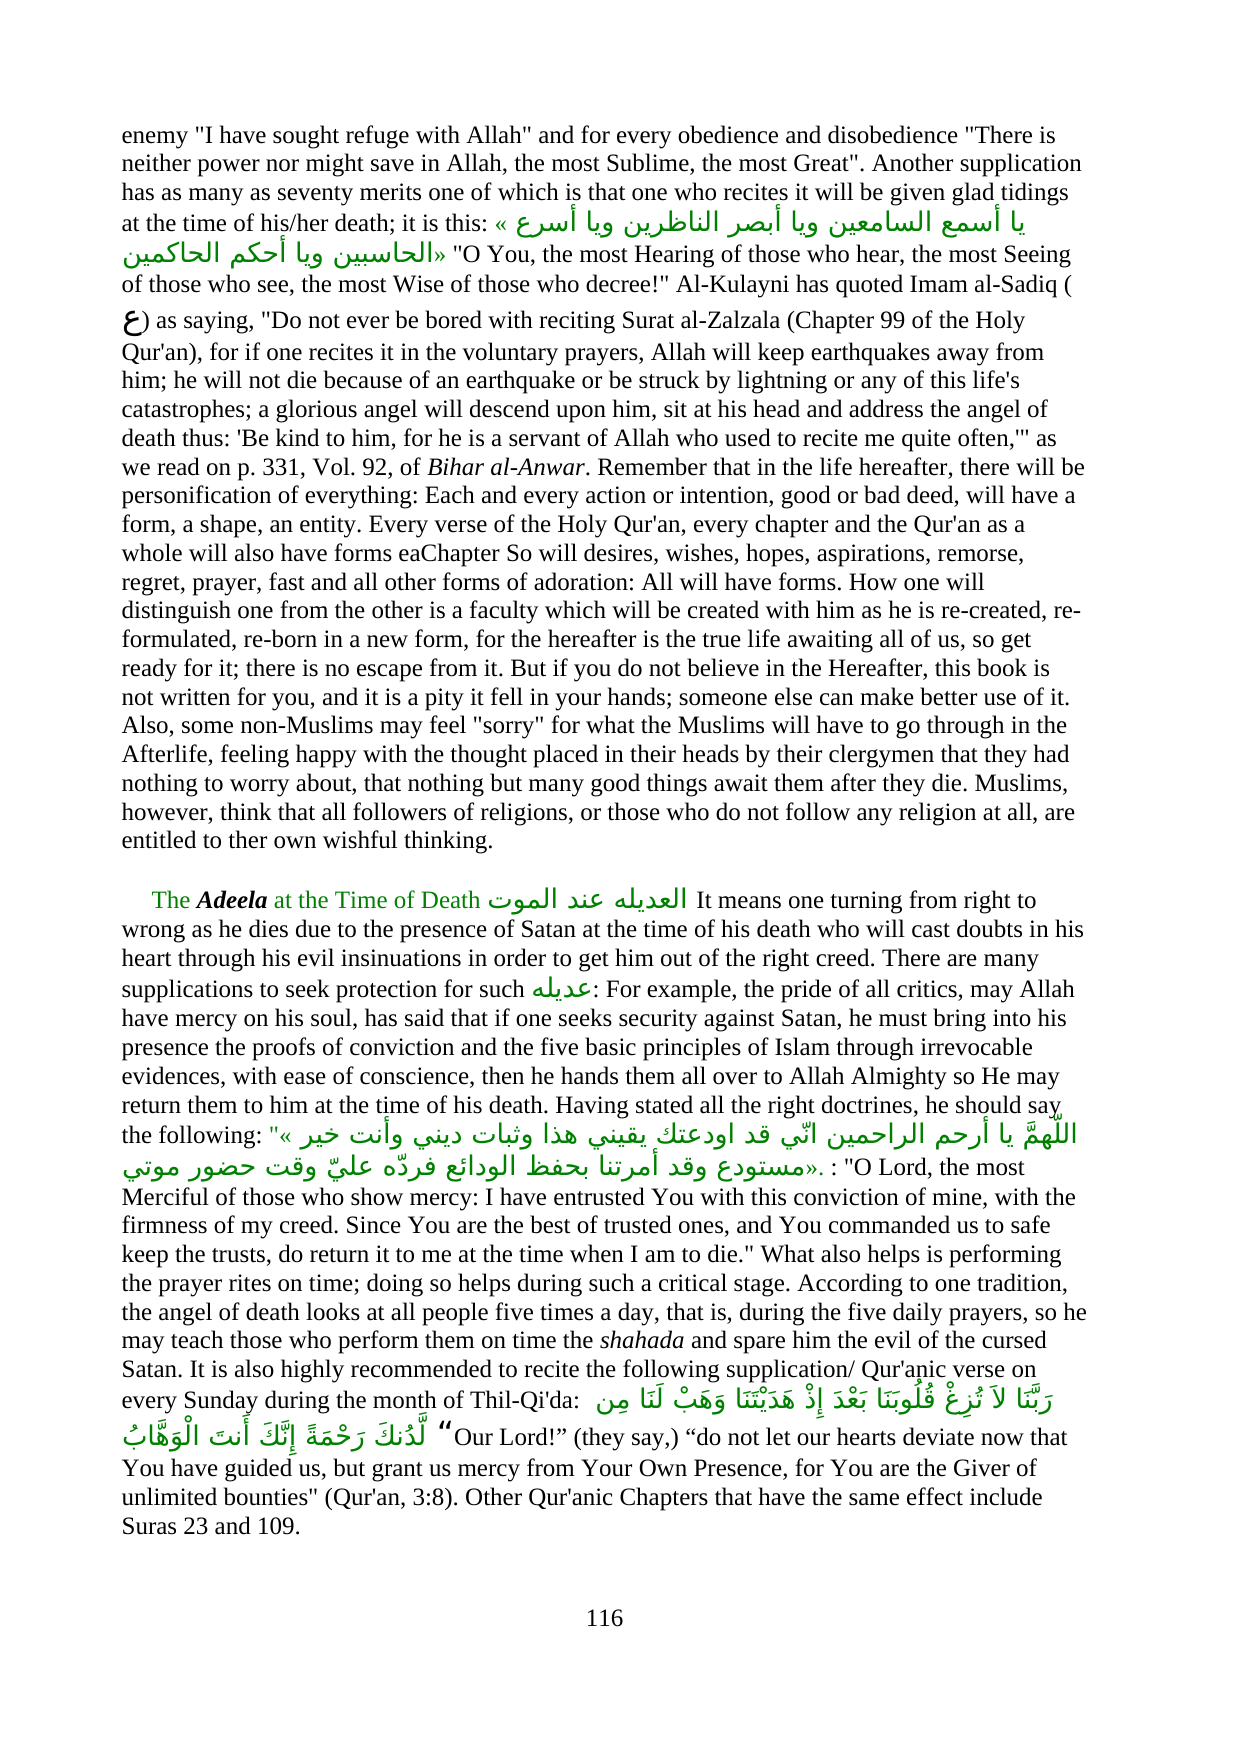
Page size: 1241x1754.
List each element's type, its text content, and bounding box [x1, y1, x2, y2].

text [121, 120, 1087, 854]
text The Adeela at the Time of Death العديله عند الموت It means one turning from right to wrong as he dies due to the presence of Satan at the time of his death who will cast doubts in his heart through his evil insinuations in order to get him out of the right creed. There are many supplications to seek protection for such عديله: For example, the pride of all critics, may Allah have mercy on his soul, has said that if one seeks security against Satan, he must bring into his presence the proofs of conviction and the five basic principles of Islam through irrevocable evidences, with ease of conscience, then he hands them all over to Allah Almighty so He may return them to him at the time of his death. Having stated all the right doctrines, he should say the following: "«اللّهمَّ يا أرحم الراحمين انّي قد اودعتك يقيني هذا وثبات ديني وأنت خير مستودع وقد أمرتنا بحفظ الودائع فردّه عليّ وقت حضور موتي». : "O Lord, the most Merciful of those who show mercy: I have entrusted You with this conviction of mine, with the firmness of my creed. Since You are the best of trusted ones, and You commanded us to safe keep the trusts, do return it to me at the time when I am to die." What also helps is performing the prayer rites on time; doing so helps during such a critical stage. According to one tradition, the angel of death looks at all people five times a day, that is, during the five daily prayers, so he may teach those who perform them on time the shahada and spare him the evil of the cursed Satan. It is also highly recommended to recite the following supplication/ Qur'anic verse on every Sunday during the month of Thil-Qi'da: رَبَّنَا لاَ تُزِغْ قُلُوبَنَا بَعْدَ إِذْ هَدَيْتَنَا وَهَبْ لَنَا مِن لَّدُنكَ رَحْمَةً إِنَّكَ أَنتَ الْوَهَّابُ “Our Lord!” (they say,) “do not let our hearts deviate now that You have guided us, but grant us mercy from Your Own Presence, for You are the Giver of unlimited bounties" (Qur'an, 3:8). Other Qur'anic Chapters that have the same effect include Suras 23 and 109. [121, 883, 1087, 1539]
